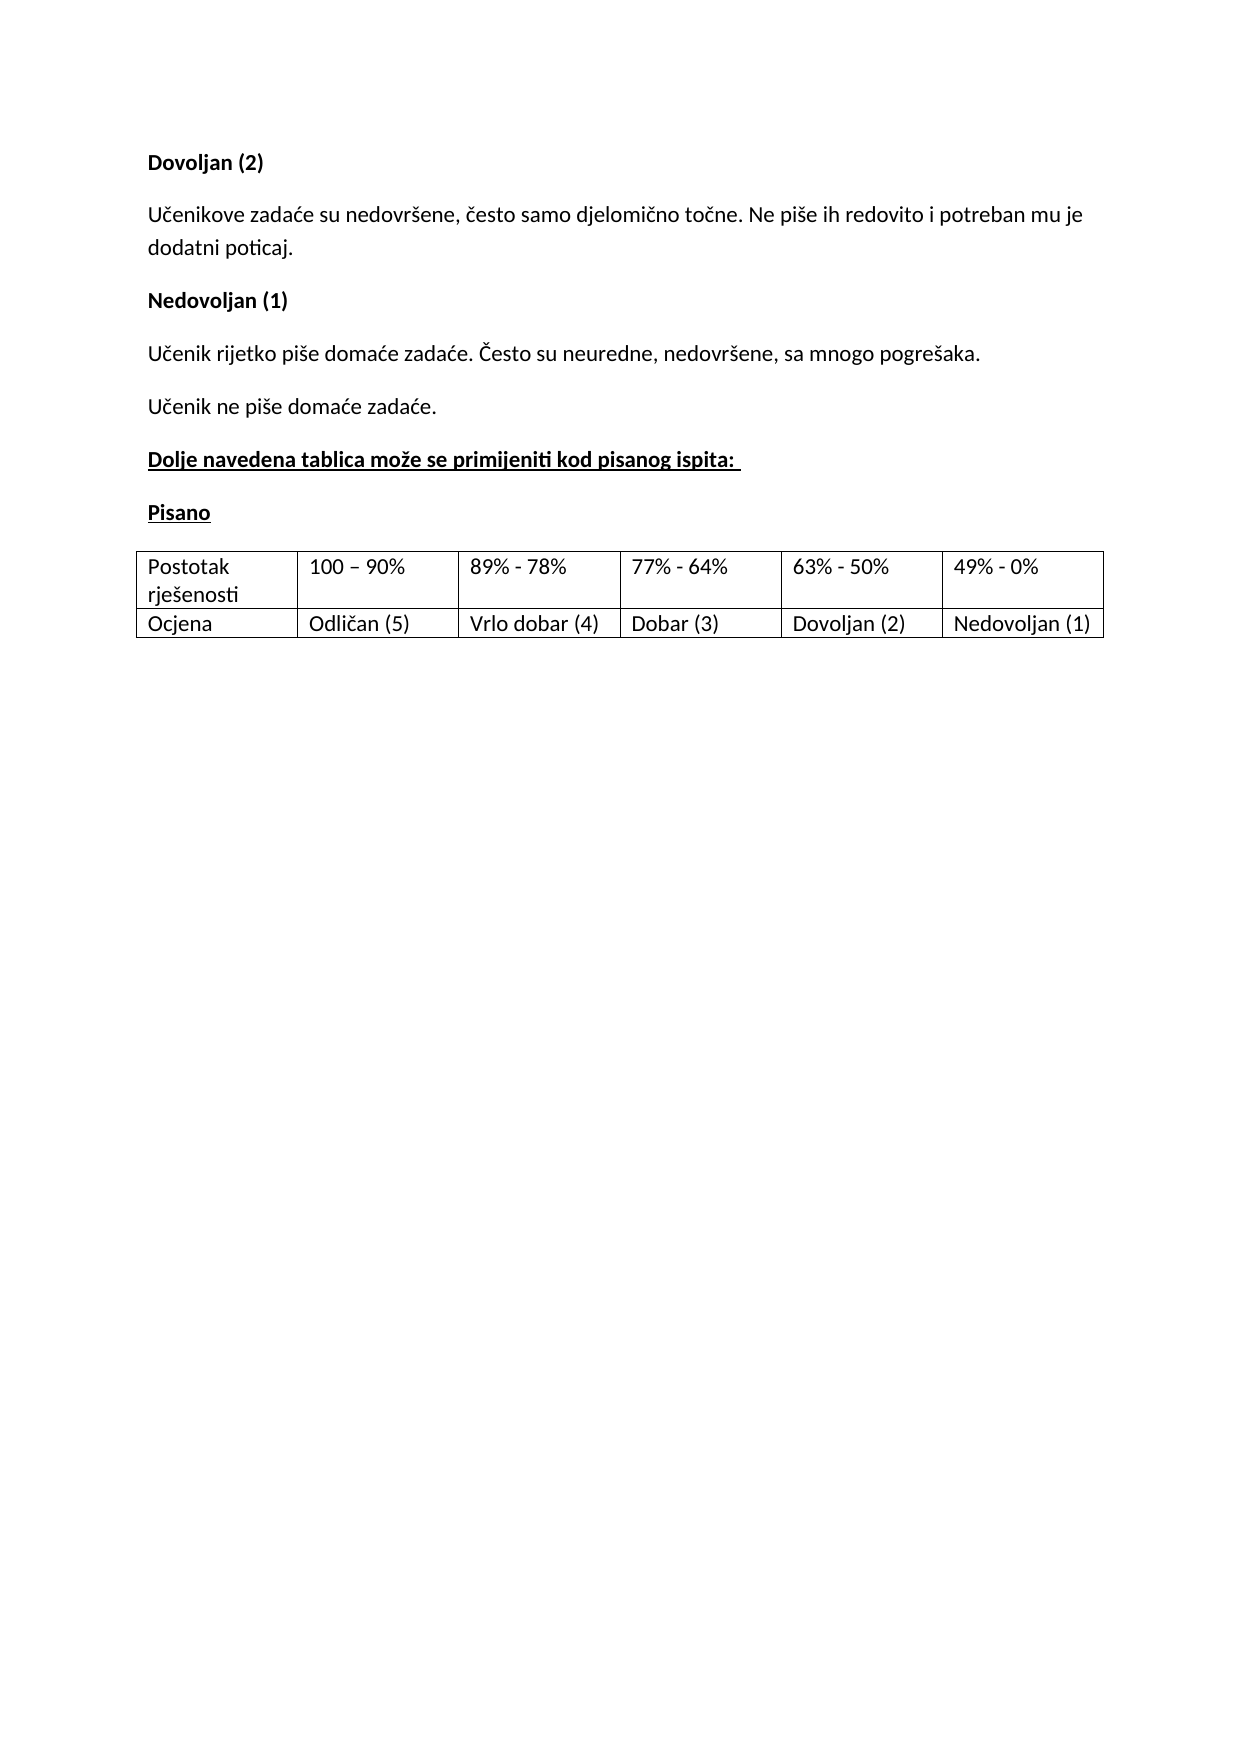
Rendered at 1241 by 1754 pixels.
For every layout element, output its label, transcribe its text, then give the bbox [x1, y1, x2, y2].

table_header 49% - 0% [943, 552, 1103, 608]
table_cell Vrlo dobar (4) [459, 609, 620, 637]
text Nedovoljan (1) [148, 286, 1093, 314]
table_cell Ocjena [137, 609, 297, 637]
table_header 77% - 64% [621, 552, 781, 608]
table_cell Dovoljan (2) [782, 609, 942, 637]
text Učenik ne piše domaće zadaće. [148, 392, 1093, 420]
text Dovoljan (2) [148, 148, 1093, 176]
table_cell Dobar (3) [621, 609, 781, 637]
table_header Postotak rješenosti [137, 552, 297, 608]
table_cell Odličan (5) [298, 609, 458, 637]
text Pisano [148, 498, 1093, 526]
table_header 100 – 90% [298, 552, 458, 608]
text Dolje navedena tablica može se primijeniti kod pisanog ispita: [148, 445, 1093, 473]
table_header 63% - 50% [782, 552, 942, 608]
text Učenik rijetko piše domaće zadaće. Često su neuredne, nedovršene, sa mnogo pogrešaka. [148, 339, 1093, 367]
table_cell Nedovoljan (1) [943, 609, 1103, 637]
text Učenikove zadaće su nedovršene, često samo djelomično točne. Ne piše ih redovito i potreban mu je dodatni poticaj. [148, 201, 1093, 261]
table_header 89% - 78% [459, 552, 620, 608]
